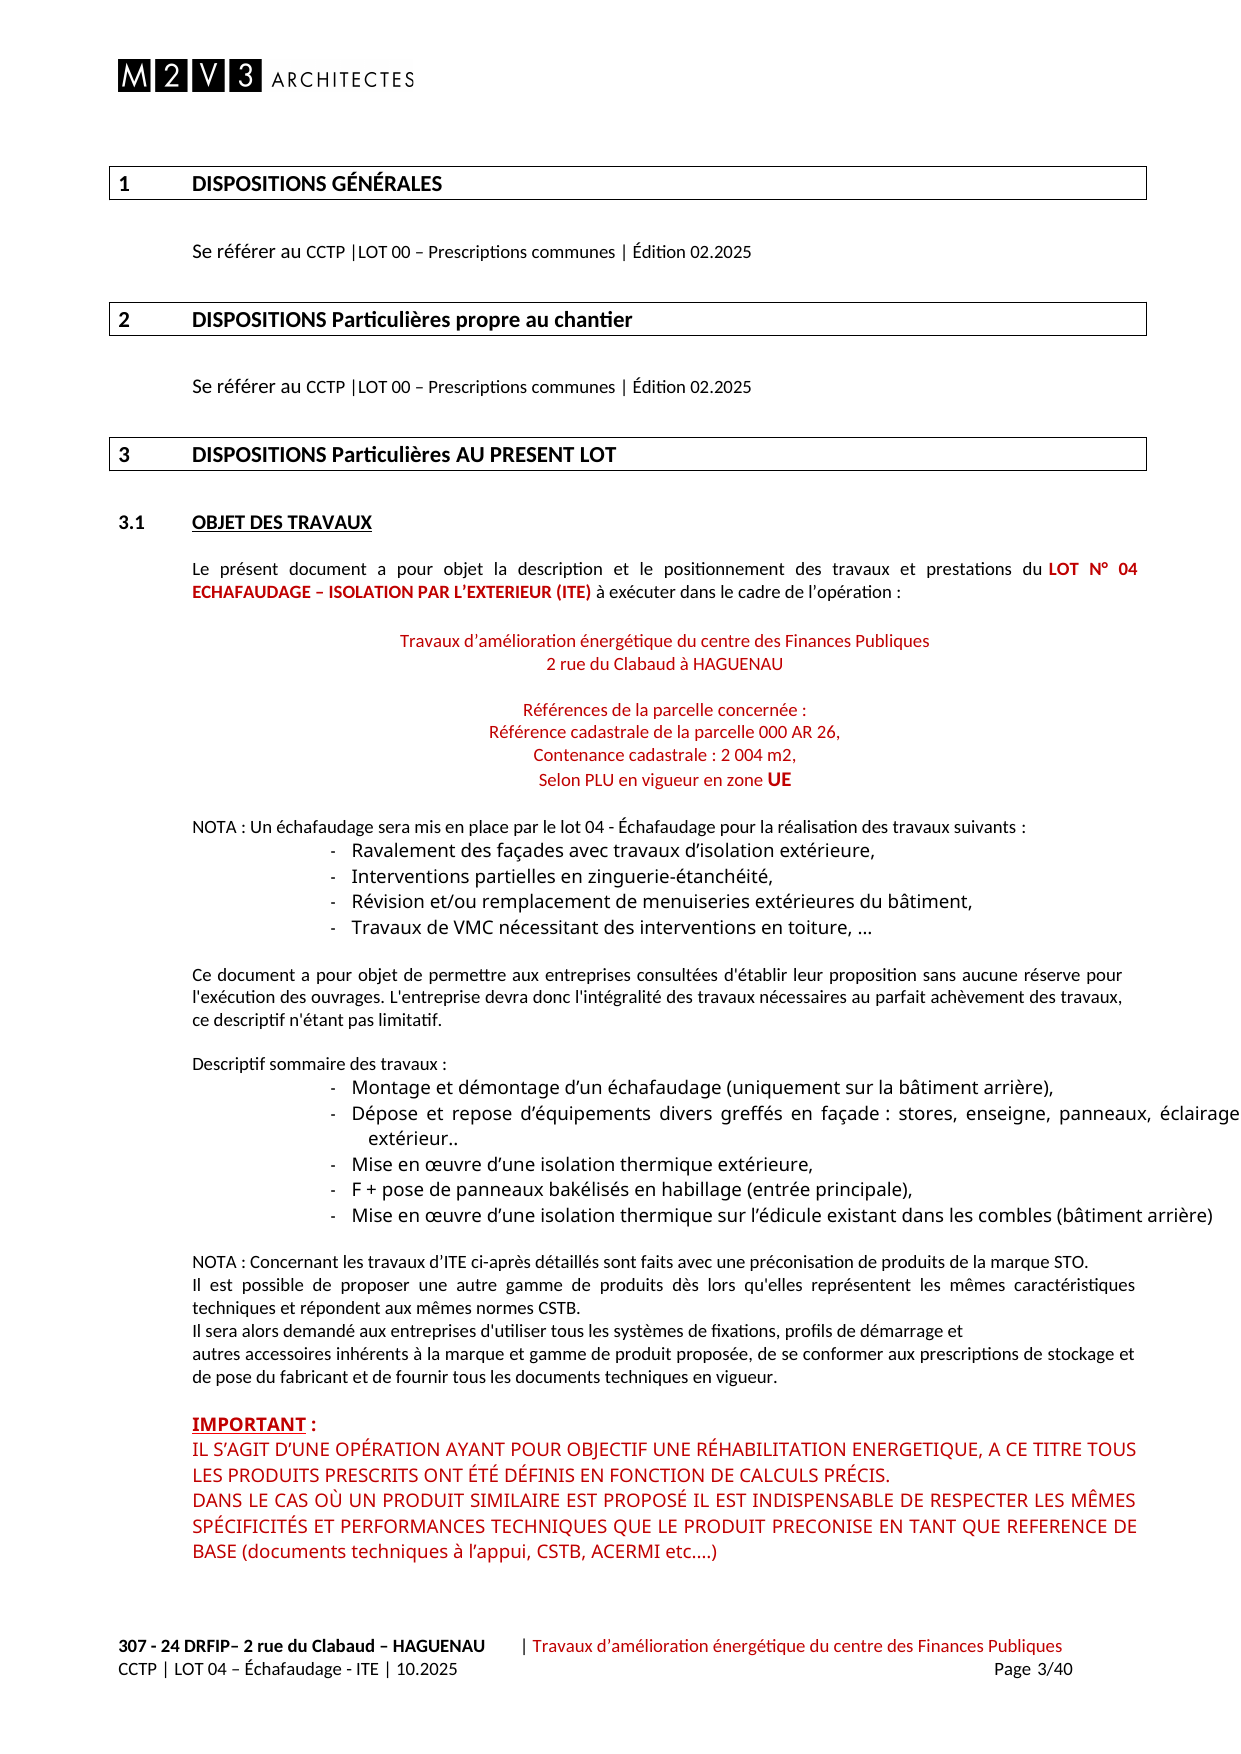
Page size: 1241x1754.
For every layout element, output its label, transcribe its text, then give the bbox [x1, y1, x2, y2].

list OBJET DES TRAVAUX [118, 509, 1138, 535]
list Révision et/ou remplacement de menuiseries extérieures du bâtiment, [330, 889, 1240, 914]
list Travaux de VMC nécessitant des interventions en toiture, … [330, 914, 1240, 940]
text Référence cadastrale de la parcelle 000 AR 26, [192, 721, 1138, 743]
text Descriptif sommaire des travaux : [192, 1052, 1138, 1075]
text Le présent document a pour objet la description et le positionnement des travaux et prestations du LOT N° 04 ECHAFAUDAGE – ISOLATION PAR L’EXTERIEUR (ITE) à exécuter dans le cadre de l’opération : [192, 558, 1138, 603]
text Il sera alors demandé aux entreprises d'utiliser tous les systèmes de fixations, profils de démarrage et [192, 1319, 1138, 1342]
picture [118, 59, 414, 92]
text IMPORTANT : [192, 1411, 1138, 1437]
text IL S’AGIT D’UNE OPÉRATION AYANT POUR OBJECTIF UNE RÉHABILITATION ENERGETIQUE, A CE TITRE TOUS LES PRODUITS PRESCRITS ONT ÉTÉ DÉFINIS EN FONCTION DE CALCULS PRÉCIS. [192, 1437, 1138, 1488]
text Se référer au CCTP |LOT 00 – Prescriptions communes | Édition 02.2025 [192, 238, 1138, 264]
text DANS LE CAS OÙ UN PRODUIT SIMILAIRE EST PROPOSÉ IL EST INDISPENSABLE DE RESPECTER LES MÊMES SPÉCIFICITÉS ET PERFORMANCES TECHNIQUES QUE LE PRODUIT PRECONISE EN TANT QUE REFERENCE DE BASE (documents techniques à l’appui, CSTB, ACERMI etc.…) [192, 1488, 1138, 1564]
list DISPOSITIONS Particulières propre au chantier [110, 303, 1146, 335]
text NOTA : Un échafaudage sera mis en place par le lot 04 - Échafaudage pour la réalisation des travaux suivants : [192, 815, 1138, 838]
list Montage et démontage d’un échafaudage (uniquement sur la bâtiment arrière), [330, 1075, 1240, 1100]
text Ce document a pour objet de permettre aux entreprises consultées d'établir leur proposition sans aucune réserve pour l'exécution des ouvrages. L'entreprise devra donc l'intégralité des travaux nécessaires au parfait achèvement des travaux, ce descriptif n'étant pas limitatif. [192, 963, 1124, 1031]
text Se référer au CCTP |LOT 00 – Prescriptions communes | Édition 02.2025 [192, 374, 1138, 399]
list Ravalement des façades avec travaux d’isolation extérieure, [330, 838, 1240, 863]
list Dépose et repose d’équipements divers greffés en façade : stores, enseigne, panneaux, éclairage extérieur.. [330, 1100, 1240, 1151]
text NOTA : Concernant les travaux d’ITE ci-après détaillés sont faits avec une préconisation de produits de la marque STO. [192, 1251, 1138, 1274]
text Selon PLU en vigueur en zone UE [192, 766, 1138, 792]
text Travaux d’amélioration énergétique du centre des Finances Publiques [192, 629, 1138, 652]
list Mise en œuvre d’une isolation thermique sur l’édicule existant dans les combles (bâtiment arrière) [330, 1202, 1240, 1228]
list F + pose de panneaux bakélisés en habillage (entrée principale), [330, 1177, 1240, 1202]
text 2 rue du Clabaud à HAGUENAU [192, 652, 1138, 675]
list DISPOSITIONS GÉNÉRALES [110, 167, 1146, 199]
text Contenance cadastrale : 2 004 m2, [192, 743, 1138, 766]
text Il est possible de proposer une autre gamme de produits dès lors qu'elles représentent les mêmes caractéristiques techniques et répondent aux mêmes normes CSTB. [192, 1274, 1138, 1319]
list Mise en œuvre d’une isolation thermique extérieure, [330, 1151, 1240, 1177]
list Interventions partielles en zinguerie-étanchéité, [330, 863, 1240, 889]
text Références de la parcelle concernée : [192, 698, 1138, 721]
list DISPOSITIONS Particulières AU PRESENT LOT [110, 438, 1146, 470]
text autres accessoires inhérents à la marque et gamme de produit proposée, de se conformer aux prescriptions de stockage et de pose du fabricant et de fournir tous les documents techniques en vigueur. [192, 1342, 1138, 1388]
